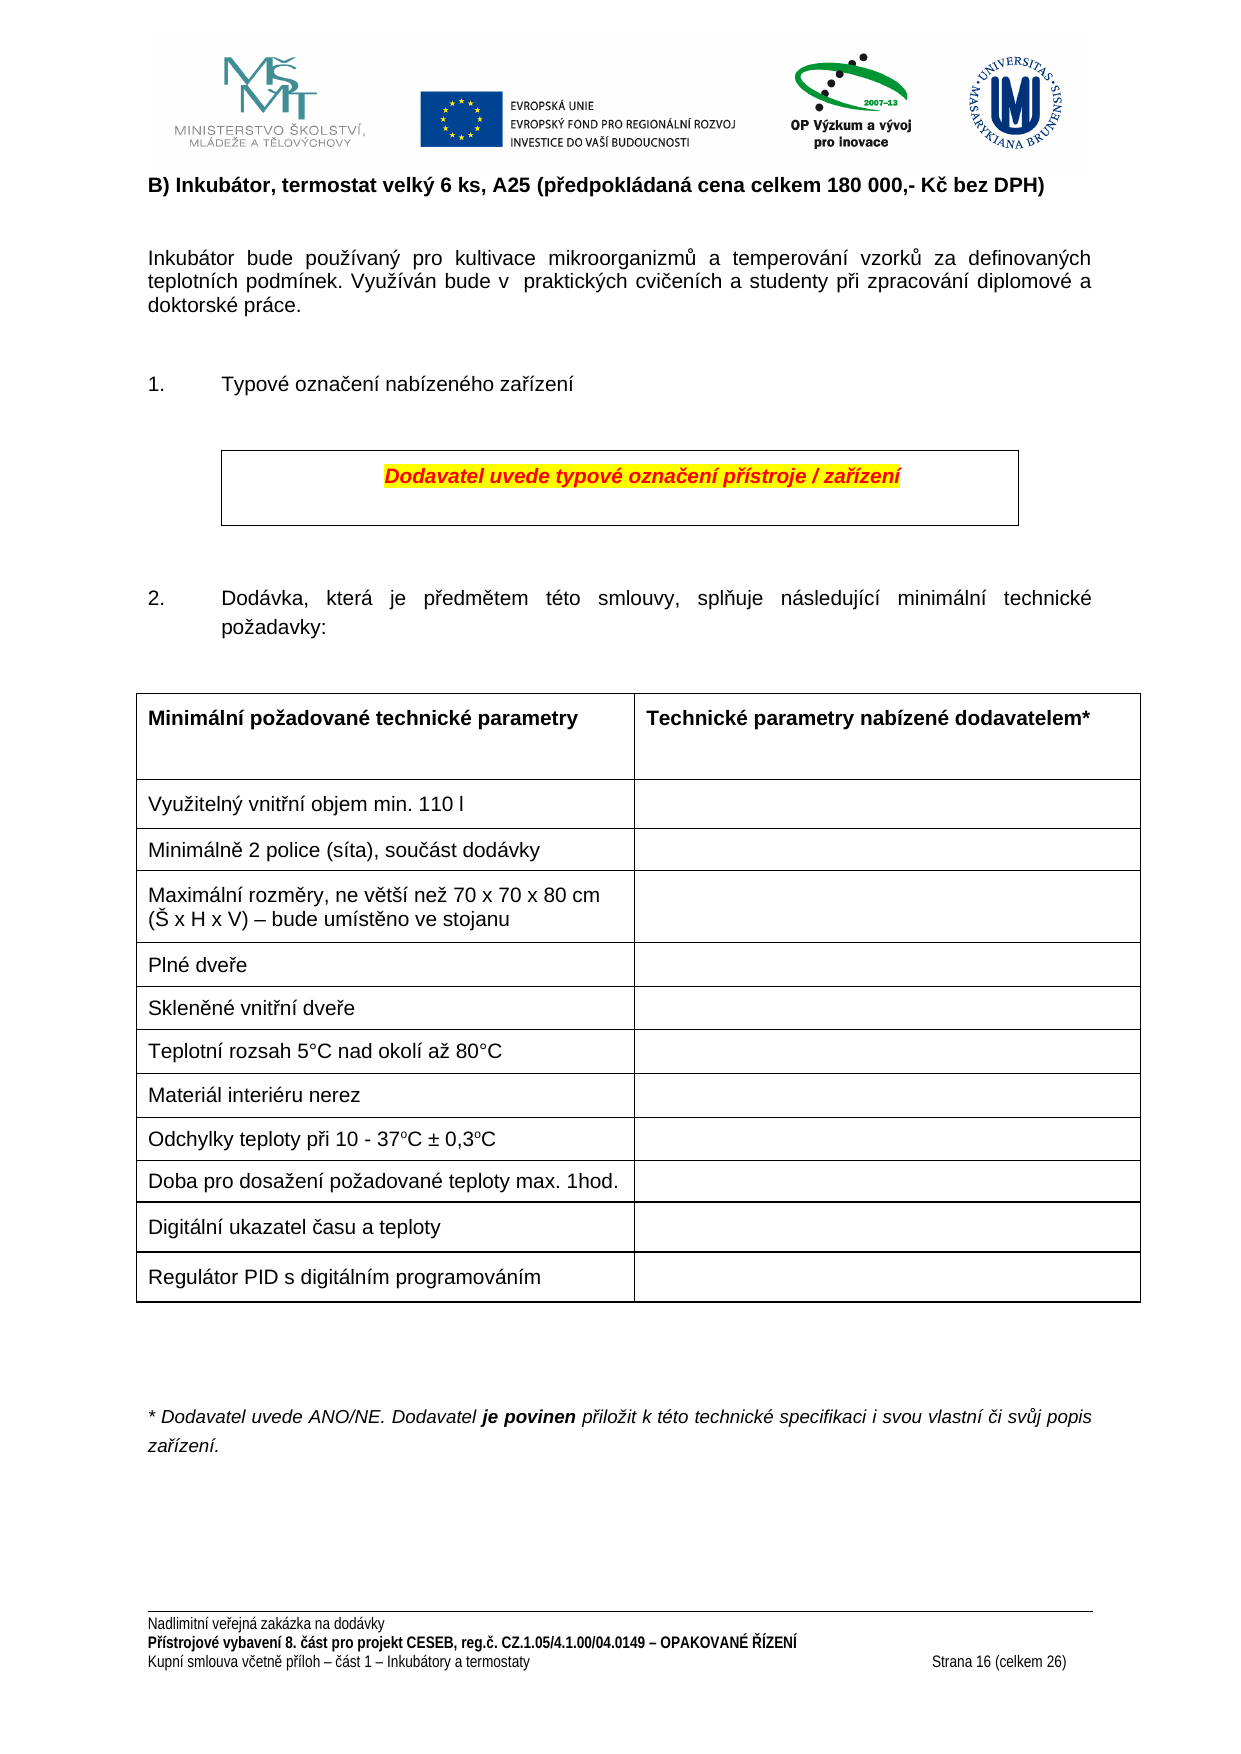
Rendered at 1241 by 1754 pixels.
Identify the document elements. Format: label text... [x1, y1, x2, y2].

table_cell Doba pro dosažení požadované teploty max. 1hod. [137, 1161, 634, 1201]
table_cell [635, 829, 1140, 870]
table_header Technické parametry nabízené dodavatelem* [635, 694, 1140, 779]
table_cell Minimálně 2 police (síta), součást dodávky [137, 829, 634, 870]
table_cell [635, 871, 1140, 942]
table_cell Digitální ukazatel času a teploty [137, 1203, 634, 1251]
table_cell Maximální rozměry, ne větší než 70 x 70 x (Š x H x V) – bude umístěno ve stojanu [137, 871, 634, 942]
table_cell [635, 1203, 1140, 1251]
text * Dodavatel uvede ANO/NE. Dodavatel je povinen přiložit k této technické specifikaci i svou vlastní či svůj popis zařízení. [148, 1398, 1093, 1457]
table_cell Skleněné vnitřní dveře [137, 987, 634, 1029]
table_cell [635, 1074, 1140, 1117]
table_cell Teplotní rozsah nad okolí až [137, 1030, 634, 1073]
table_cell [635, 1118, 1140, 1160]
table_cell [635, 1161, 1140, 1201]
table_header Dodavatel uvede typové označení přístroje / zařízení [222, 451, 1018, 525]
table_cell Plné dveře [137, 943, 634, 986]
table_cell [635, 1030, 1140, 1073]
table_cell Regulátor PID s digitálním programováním [137, 1253, 634, 1301]
table_cell [635, 943, 1140, 986]
list Dodávka, která je předmětem této smlouvy, splňuje následující minimální technické požadavky: [148, 580, 1093, 638]
text Inkubátor bude používaný pro kultivace mikroorganizmů a temperování vzorků za definovaných teplotních podmínek. Využíván bude v praktických cvičeních a studenty při zpracování diplomové a doktorské práce. [148, 245, 1093, 317]
table_cell [635, 1253, 1140, 1301]
table_cell [635, 987, 1140, 1029]
picture [147, 29, 1092, 173]
table_header Minimální požadované technické parametry [137, 694, 634, 779]
list Typové označení nabízeného zařízení [148, 366, 1093, 395]
table_cell Využitelný vnitřní objem min. [137, 780, 634, 828]
table_cell [635, 780, 1140, 828]
text B) Inkubátor, termostat velký 6 ks, A25 (předpokládaná cena celkem 180 000,- Kč bez DPH) [148, 172, 1093, 196]
table_cell Odchylky teploty při 10 - 37oC ± 0,3oC [137, 1118, 634, 1160]
table_cell Materiál interiéru nerez [137, 1074, 634, 1117]
